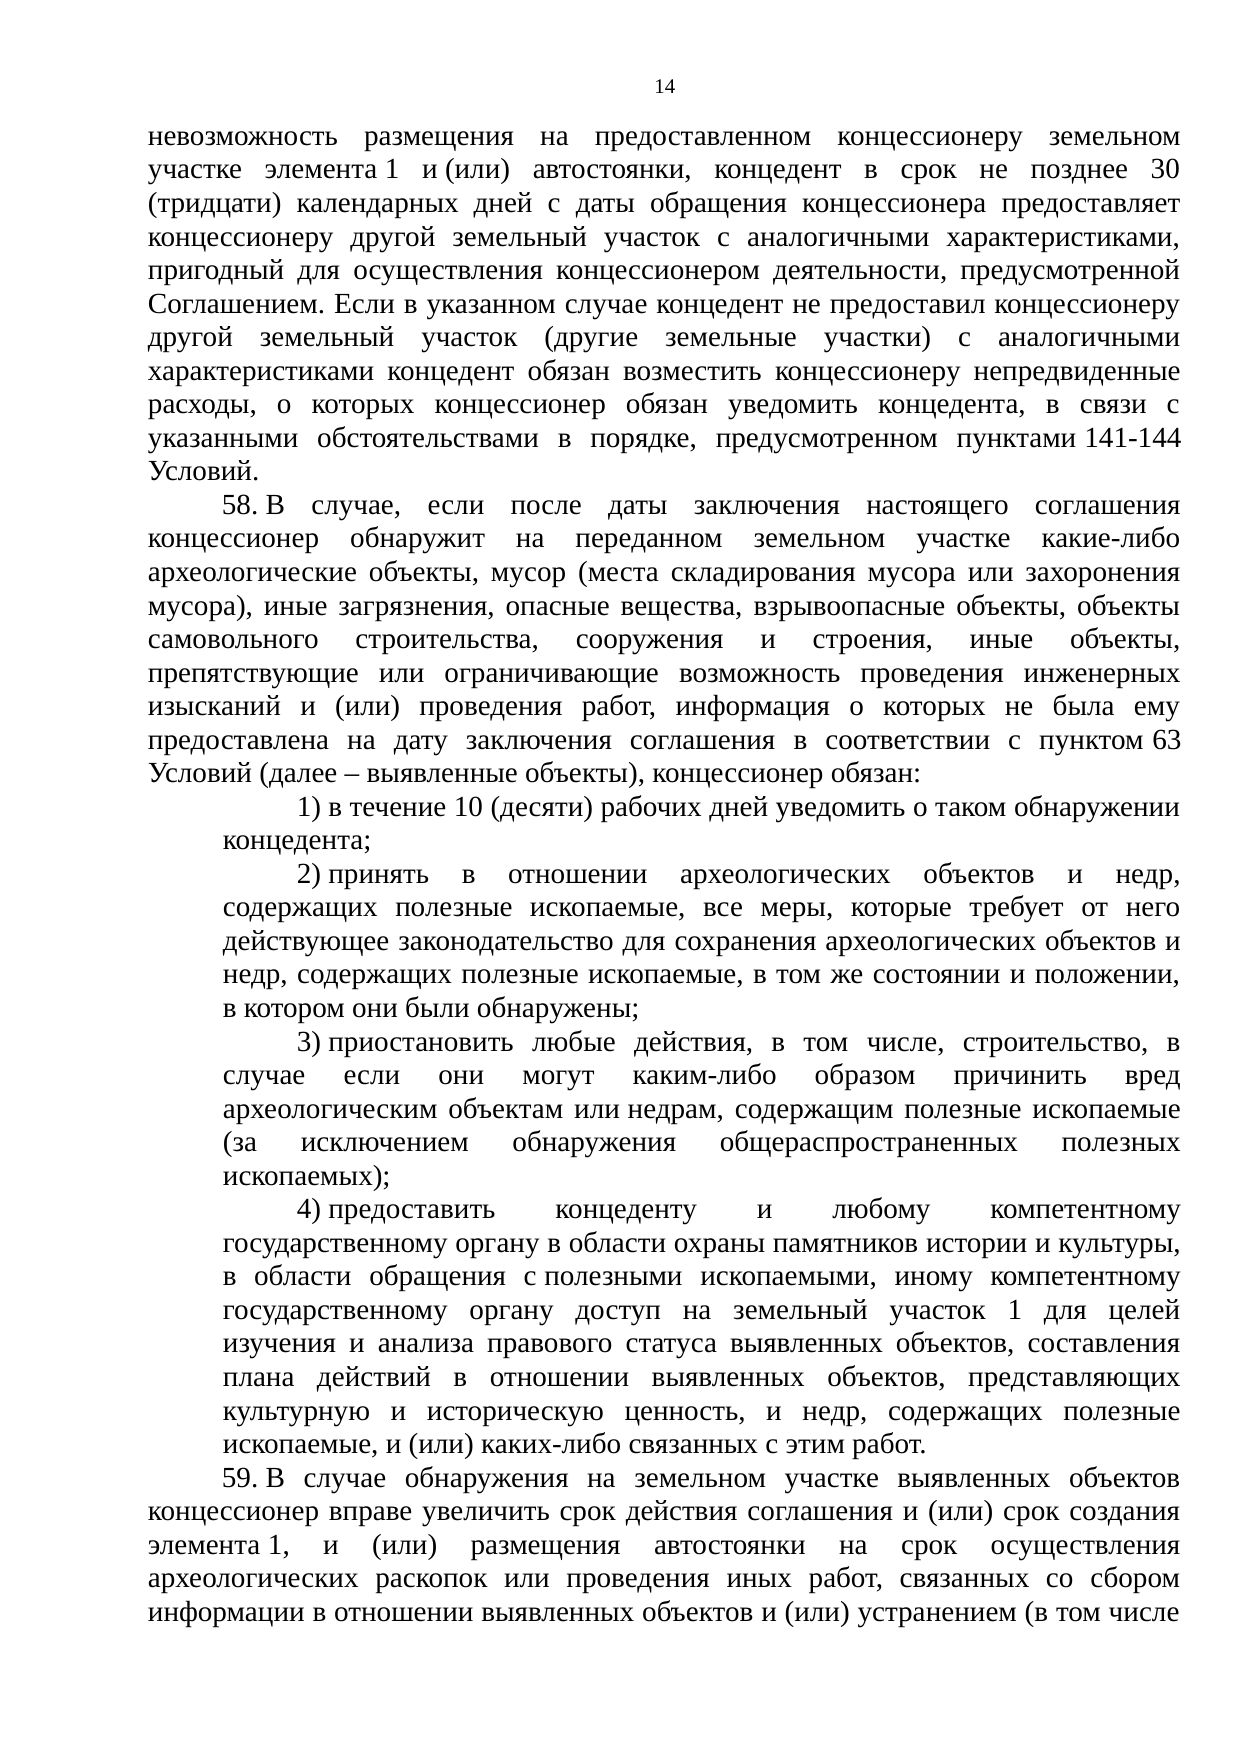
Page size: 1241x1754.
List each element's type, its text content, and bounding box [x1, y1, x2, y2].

list принять в отношении археологических объектов и недр, содержащих полезные ископаемые, все меры, которые требует от него действующее законодательство для сохранения археологических объектов и недр, содержащих полезные ископаемые, в том же состоянии и положении, в котором они были обнаружены; [223, 856, 1181, 1024]
list В случае, если после даты заключения настоящего соглашения концессионер обнаружит на переданном земельном участке какие-либо археологические объекты, мусор (места складирования мусора или захоронения мусора), иные загрязнения, опасные вещества, взрывоопасные объекты, объекты самовольного строительства, сооружения и строения, иные объекты, препятствующие или ограничивающие возможность проведения инженерных изысканий и (или) проведения работ, информация о которых не была ему предоставлена на дату заключения соглашения в соответствии с пунктом 63 Условий (далее – выявленные объекты), концессионер обязан: [148, 487, 1181, 789]
list приостановить любые действия, в том числе, строительство, в случае если они могут каким-либо образом причинить вред археологическим объектам или недрам, содержащим полезные ископаемые (за исключением обнаружения общераспространенных полезных ископаемых); [223, 1024, 1181, 1191]
list в течение 10 (десяти) рабочих дней уведомить о таком обнаружении концедента; [223, 789, 1181, 856]
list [148, 1460, 1181, 1627]
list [148, 118, 1181, 487]
list предоставить концеденту и любому компетентному государственному органу в области охраны памятников истории и культуры, в области обращения с полезными ископаемыми, иному компетентному государственному органу доступ на земельный участок 1 для целей изучения и анализа правового статуса выявленных объектов, составления плана действий в отношении выявленных объектов, представляющих культурную и историческую ценность, и недр, содержащих полезные ископаемые, и (или) каких-либо связанных с этим работ. [223, 1191, 1181, 1460]
